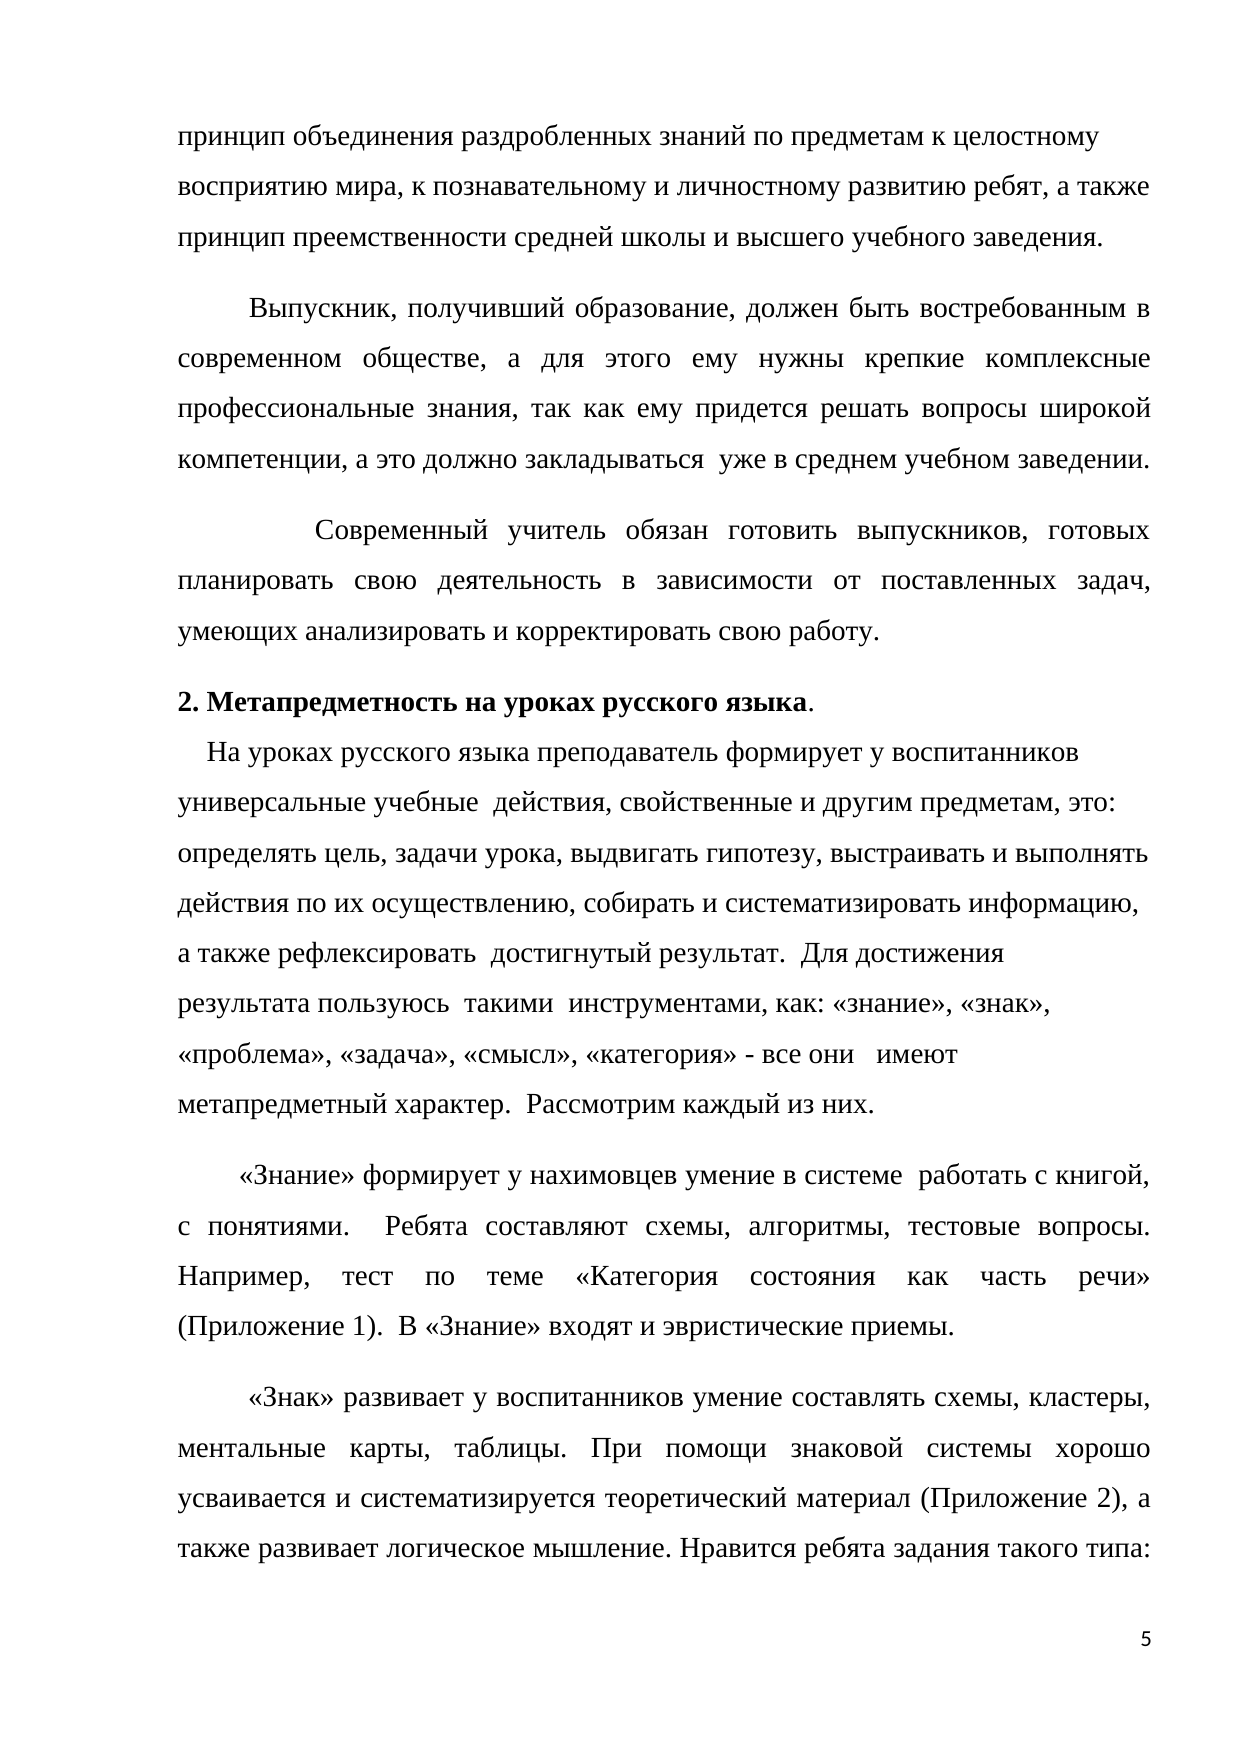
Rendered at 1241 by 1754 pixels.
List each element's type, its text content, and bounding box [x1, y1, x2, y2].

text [177, 118, 1152, 252]
text «Знание» формирует у нахимовцев умение в системе работать с книгой, с понятиями. Ребята составляют схемы, алгоритмы, тестовые вопросы. Например, тест по теме «Категория состояния как часть речи» (Приложение 1). В «Знание» входят и эвристические приемы. [177, 1157, 1152, 1342]
text Современный учитель обязан готовить выпускников, готовых планировать свою деятельность в зависимости от поставленных задач, умеющих анализировать и корректировать свою работу. [177, 512, 1152, 646]
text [177, 1379, 1152, 1564]
text 2. Метапредметность на уроках русского языка. На уроках русского языка преподаватель формирует у воспитанников универсальные учебные действия, свойственные и другим предметам, это: определять цель, задачи урока, выдвигать гипотезу, выстраивать и выполнять действия по их осуществлению, собирать и систематизировать информацию, а также рефлексировать достигнутый результат. Для достижения результата пользуюсь такими инструментами, как: «знание», «знак», «проблема», «задача», «смысл», «категория» - все они имеют метапредметный характер. Рассмотрим каждый из них. [177, 684, 1152, 1120]
text Выпускник, получивший образование, должен быть востребованным в современном обществе, а для этого ему нужны крепкие комплексные профессиональные знания, так как ему придется решать вопросы широкой компетенции, а это должно закладываться уже в среднем учебном заведении. [177, 290, 1152, 474]
